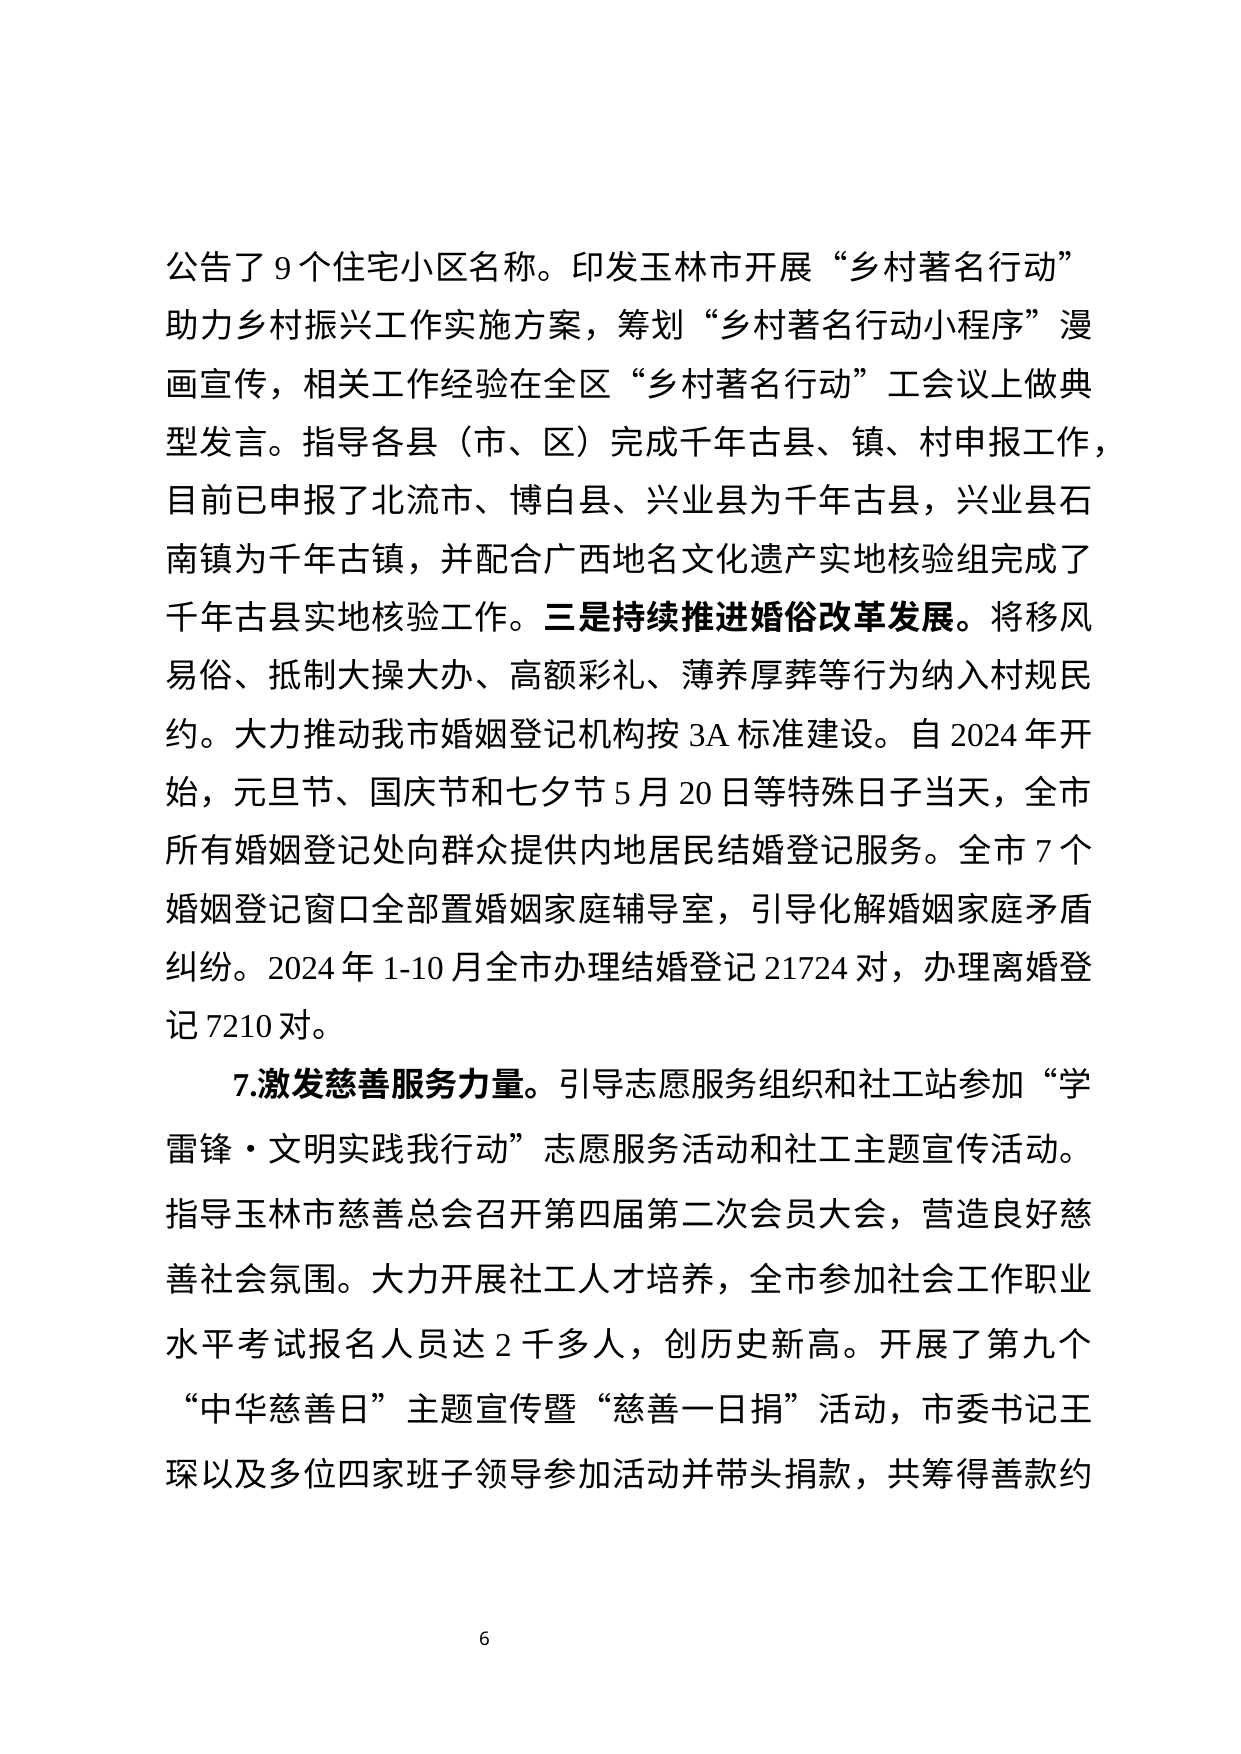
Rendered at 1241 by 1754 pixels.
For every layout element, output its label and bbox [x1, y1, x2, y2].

text [165, 233, 1092, 1049]
text [165, 1049, 1092, 1504]
